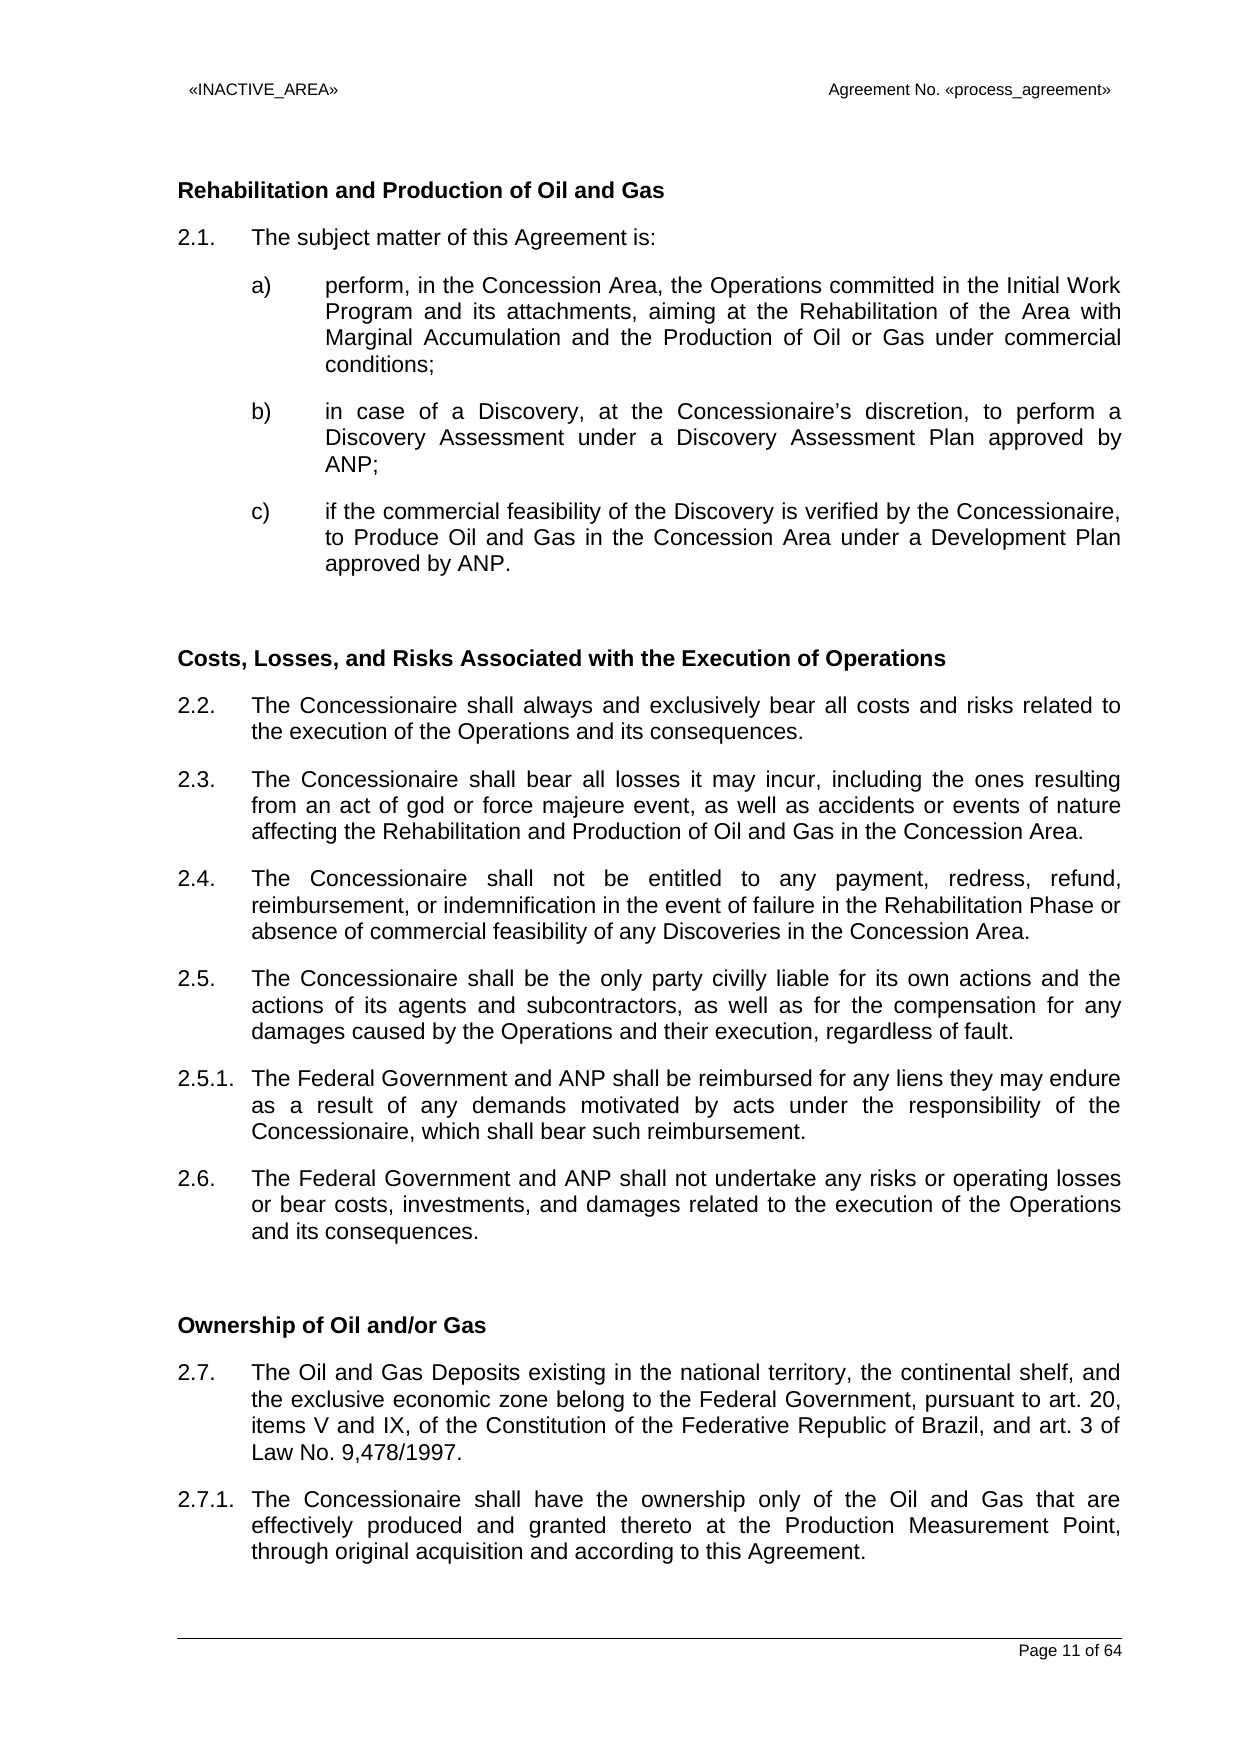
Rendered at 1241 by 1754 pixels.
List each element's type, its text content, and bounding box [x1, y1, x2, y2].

list perform, in the Concession Area, the Operations committed in the Initial Work Program and its attachments, aiming at the Rehabilitation of the Area with Marginal Accumulation and the Production of Oil or Gas under commercial conditions; [251, 272, 1122, 377]
text Costs, Losses, and Risks Associated with the Execution of Operations [177, 645, 1122, 671]
text The Concessionaire shall bear all losses it may incur, including the ones resulting from an act of god or force majeure event, as well as accidents or events of nature affecting the Rehabilitation and Production of Oil and Gas in the Concession Area. [177, 766, 1122, 844]
text The Oil and Gas Deposits existing in the national territory, the continental shelf, and the exclusive economic zone belong to the Federal Government, pursuant to art. 20, items V and IX, of the Constitution of the Federative Republic of Brazil, and art. 3 of Law No. 9,478/1997. [177, 1359, 1122, 1465]
text The Federal Government and ANP shall not undertake any risks or operating losses or bear costs, investments, and damages related to the execution of the Operations and its consequences. [177, 1165, 1122, 1244]
text Rehabilitation and Production of Oil and Gas [177, 177, 1122, 203]
text The Concessionaire shall not be entitled to any payment, redress, refund, reimbursement, or indemnification in the event of failure in the Rehabilitation Phase or absence of commercial feasibility of any Discoveries in the Concession Area. [177, 865, 1122, 944]
text The Concessionaire shall be the only party civilly liable for its own actions and the actions of its agents and subcontractors, as well as for the compensation for any damages caused by the Operations and their execution, regardless of fault. [177, 965, 1122, 1044]
text Ownership of Oil and/or Gas [177, 1312, 1122, 1338]
text The Federal Government and ANP shall be reimbursed for any liens they may endure as a result of any demands motivated by acts under the responsibility of the Concessionaire, which shall bear such reimbursement. [177, 1065, 1122, 1144]
list if the commercial feasibility of the Discovery is verified by the Concessionaire, to Produce Oil and Gas in the Concession Area under a Development Plan approved by ANP. [251, 498, 1122, 577]
list in case of a Discovery, at the Concessionaire’s discretion, to perform a Discovery Assessment under a Discovery Assessment Plan approved by ANP; [251, 398, 1122, 477]
text The Concessionaire shall have the ownership only of the Oil and Gas that are effectively produced and granted thereto at the Production Measurement Point, through original acquisition and according to this Agreement. [177, 1486, 1122, 1565]
text The subject matter of this Agreement is: [177, 224, 1122, 251]
text The Concessionaire shall always and exclusively bear all costs and risks related to the execution of the Operations and its consequences. [177, 692, 1122, 745]
